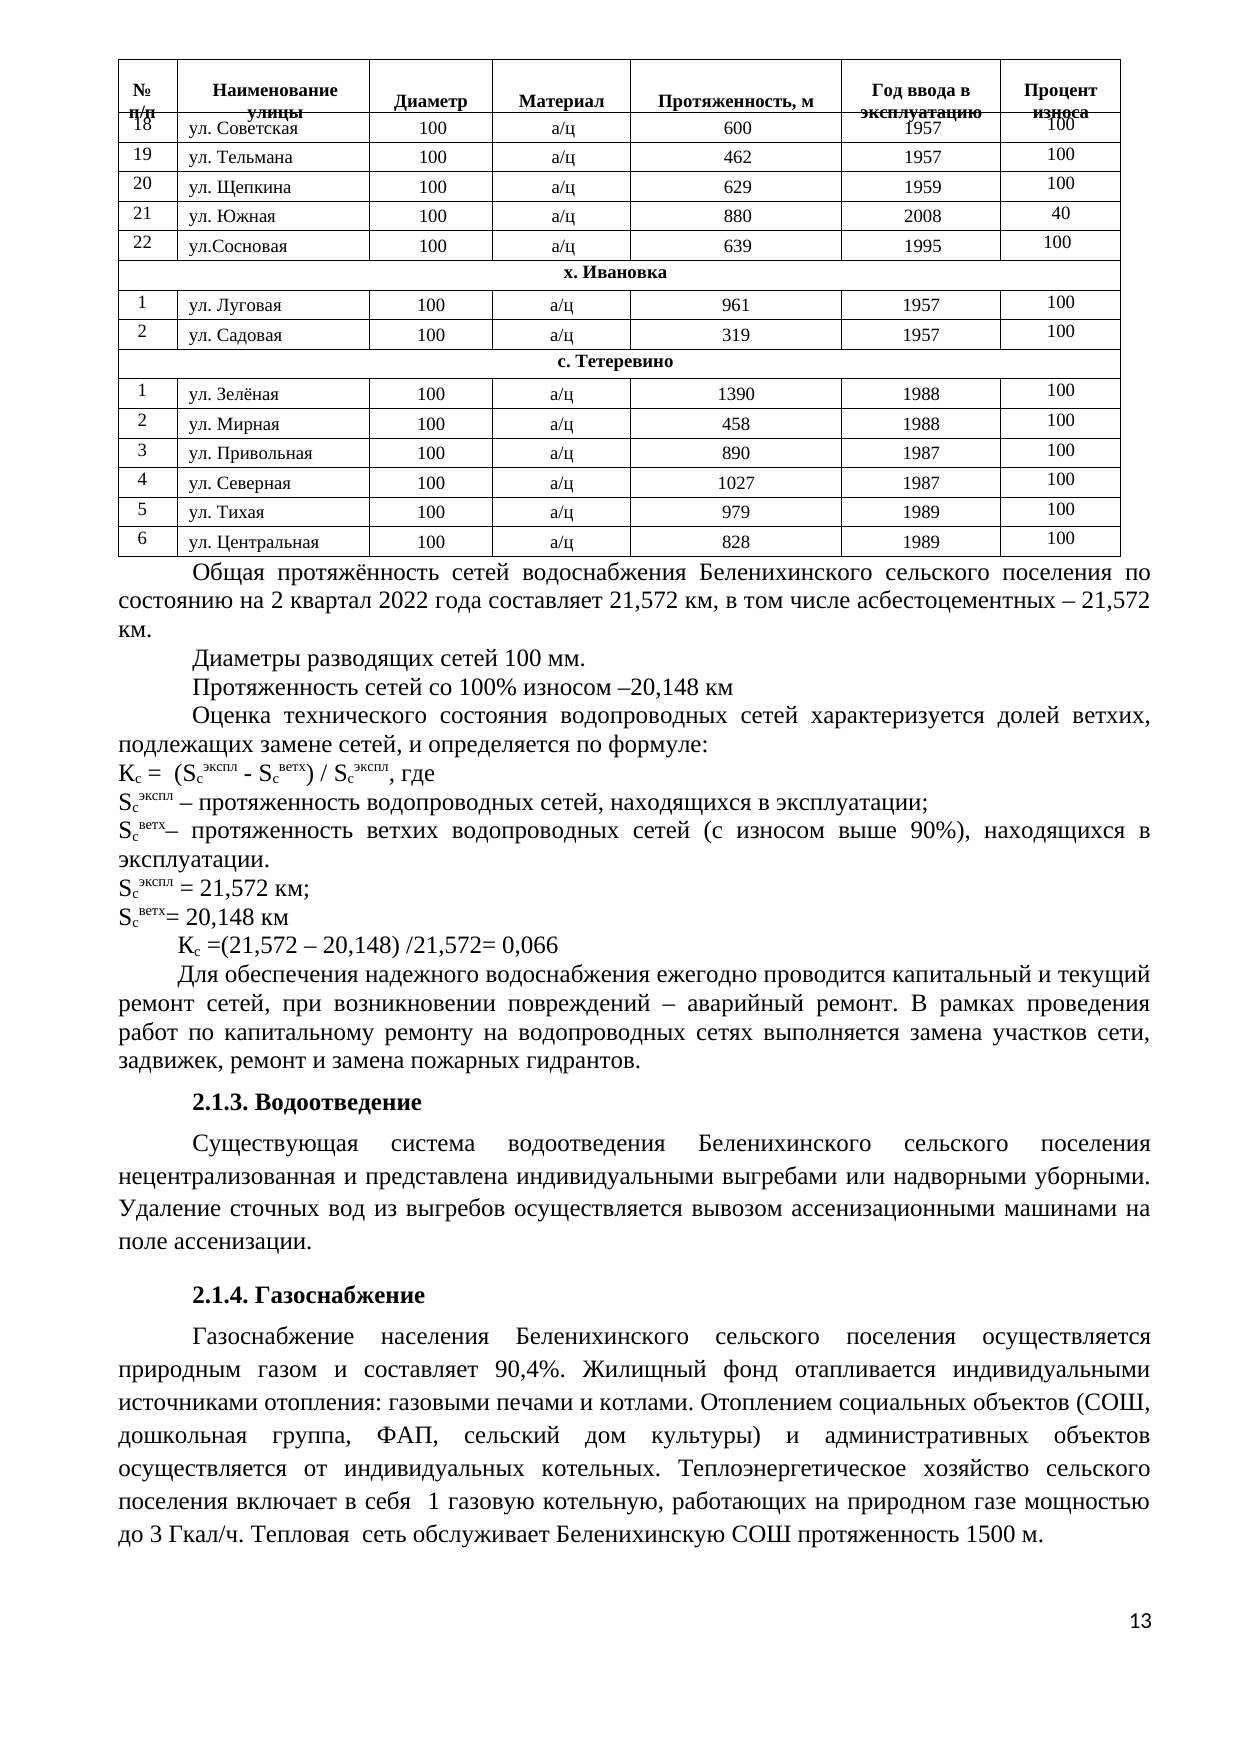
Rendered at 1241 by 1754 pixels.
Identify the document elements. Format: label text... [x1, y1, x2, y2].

table_header Диаметр [370, 60, 492, 112]
table_cell 100 [370, 439, 492, 467]
table_cell 1988 [842, 409, 1000, 437]
table_cell а/ц [493, 291, 630, 319]
text Существующая система водоотведения Беленихинского сельского поселения нецентрализованная и представлена индивидуальными выгребами или надворными уборными. Удаление сточных вод из выгребов осуществляется вывозом ассенизационными машинами на поле ассенизации. [118, 1128, 1152, 1255]
table_cell 3 [119, 439, 177, 467]
text Общая протяжённость сетей водоснабжения Беленихинского сельского поселения по состоянию на 2 квартал 2022 года составляет 21,572 км, в том числе асбестоцементных – 21,572 км. [118, 557, 1152, 643]
table_cell с. Тетеревино [119, 350, 1120, 378]
table_cell ул. Привольная [178, 439, 369, 467]
table_cell 1957 [842, 320, 1000, 349]
table_cell 1 [119, 379, 177, 408]
table_header Материал [493, 60, 630, 112]
table_cell 100 [370, 143, 492, 171]
text Диаметры разводящих сетей 100 мм. [118, 643, 1152, 672]
table_cell ул. Северная [178, 468, 369, 497]
table_cell 1 [119, 291, 177, 319]
table_cell 2 [119, 320, 177, 349]
table_cell 100 [1001, 468, 1120, 497]
table_cell 100 [1001, 379, 1120, 408]
table_cell 100 [370, 409, 492, 437]
table_cell 629 [631, 172, 841, 201]
text Sсэкспл – протяженность водопроводных сетей, находящихся в эксплуатации; [118, 787, 1152, 816]
table_cell 100 [370, 468, 492, 497]
table_cell 6 [119, 527, 177, 556]
table_cell ул. Садовая [178, 320, 369, 349]
table_cell 100 [370, 113, 492, 142]
table_cell а/ц [493, 439, 630, 467]
table_cell 19 [119, 143, 177, 171]
table_cell 100 [1001, 409, 1120, 437]
table_cell 100 [370, 320, 492, 349]
table_cell 100 [1001, 527, 1120, 556]
table_cell а/ц [493, 143, 630, 171]
table_header Наименование улицы [178, 60, 369, 112]
table_cell ул. Центральная [178, 527, 369, 556]
list 2.1.4. Газоснабжение [118, 1280, 1152, 1308]
table_cell ул.Сосновая [178, 231, 369, 260]
table_cell ул. Тельмана [178, 143, 369, 171]
table_cell 21 [119, 202, 177, 230]
table_cell 828 [631, 527, 841, 556]
table_cell ул. Зелёная [178, 379, 369, 408]
table_cell 979 [631, 498, 841, 526]
text Оценка технического состояния водопроводных сетей характеризуется долей ветхих, подлежащих замене сетей, и определяется по формуле: [118, 701, 1152, 758]
table_cell 1995 [842, 231, 1000, 260]
table_cell а/ц [493, 498, 630, 526]
table_cell 18 [119, 113, 177, 142]
table_cell 1390 [631, 379, 841, 408]
table_cell а/ц [493, 527, 630, 556]
table_cell ул. Щепкина [178, 172, 369, 201]
table_cell 100 [1001, 172, 1120, 201]
table_cell 100 [370, 231, 492, 260]
table_cell а/ц [493, 172, 630, 201]
table_header Протяженность, м [631, 60, 841, 112]
table_cell 890 [631, 439, 841, 467]
table_cell 961 [631, 291, 841, 319]
table_cell 100 [370, 291, 492, 319]
table_header Год ввода в эксплуатацию [842, 60, 1000, 112]
table_cell х. Ивановка [119, 261, 1120, 289]
table_cell 1989 [842, 527, 1000, 556]
table_cell 1987 [842, 439, 1000, 467]
table_cell 639 [631, 231, 841, 260]
table_cell 100 [1001, 143, 1120, 171]
text Sсветх= 20,148 км [118, 902, 1152, 931]
table_cell 458 [631, 409, 841, 437]
table_cell 100 [370, 172, 492, 201]
table_cell 100 [370, 379, 492, 408]
text Протяженность сетей со 100% износом –20,148 км [118, 672, 1152, 701]
table_cell 880 [631, 202, 841, 230]
text Sсэкспл = 21,572 км; [118, 873, 1152, 902]
table_cell ул. Советская [178, 113, 369, 142]
table_header № п/п [119, 60, 177, 112]
table_cell а/ц [493, 113, 630, 142]
table_cell 100 [1001, 291, 1120, 319]
table_cell 319 [631, 320, 841, 349]
table_cell 1989 [842, 498, 1000, 526]
table_cell а/ц [493, 202, 630, 230]
text Кс = (Sсэкспл - Sсветх) / Sсэкспл, где [118, 758, 1152, 787]
table_cell 1957 [842, 143, 1000, 171]
table_cell 1987 [842, 468, 1000, 497]
table_cell а/ц [493, 409, 630, 437]
table_cell 1957 [842, 291, 1000, 319]
table_cell 4 [119, 468, 177, 497]
text Газоснабжение населения Беленихинского сельского поселения осуществляется природным газом и составляет 90,4%. Жилищный фонд отапливается индивидуальными источниками отопления: газовыми печами и котлами. Отоплением социальных объектов (СОШ, дошкольная группа, ФАП, сельский дом культуры) и административных объектов осуществляется от индивидуальных котельных. Теплоэнергетическое хозяйство сельского поселения включает в себя 1 газовую котельную, работающих на природном газе мощностью до 3 Гкал/ч. Тепловая сеть обслуживает Беленихинскую СОШ протяженность 1500 м. [118, 1321, 1152, 1548]
table_cell 100 [370, 498, 492, 526]
table_cell ул. Луговая [178, 291, 369, 319]
table_cell 100 [370, 527, 492, 556]
table_cell ул. Тихая [178, 498, 369, 526]
table_cell ул. Южная [178, 202, 369, 230]
table_cell а/ц [493, 468, 630, 497]
table_cell 600 [631, 113, 841, 142]
table_cell 22 [119, 231, 177, 260]
table_cell 2008 [842, 202, 1000, 230]
table_cell а/ц [493, 320, 630, 349]
table_header Процент износа [1001, 60, 1120, 112]
table_cell 100 [1001, 498, 1120, 526]
subtitle 2.1.3. Водоотведение [118, 1087, 1152, 1116]
text Для обеспечения надежного водоснабжения ежегодно проводится капитальный и текущий ремонт сетей, при возникновении повреждений – аварийный ремонт. В рамках проведения работ по капитальному ремонту на водопроводных сетях выполняется замена участков сети, задвижек, ремонт и замена пожарных гидрантов. [118, 959, 1152, 1074]
table_cell 5 [119, 498, 177, 526]
table_cell 100 [1001, 320, 1120, 349]
table_cell 462 [631, 143, 841, 171]
table_cell 40 [1001, 202, 1120, 230]
table_cell а/ц [493, 379, 630, 408]
text Кс =(21,572 – 20,148) /21,572= 0,066 [118, 931, 1152, 959]
table_cell 1027 [631, 468, 841, 497]
table_cell 100 [370, 202, 492, 230]
table_cell 100 [1001, 231, 1120, 260]
table_cell 1959 [842, 172, 1000, 201]
table_cell 100 [1001, 439, 1120, 467]
table_cell 1957 [842, 113, 1000, 142]
table_cell 100 [1001, 113, 1120, 142]
table_cell ул. Мирная [178, 409, 369, 437]
table_cell 2 [119, 409, 177, 437]
text Sсветх– протяженность ветхих водопроводных сетей (с износом выше 90%), находящихся в эксплуатации. [118, 816, 1152, 873]
table_cell 20 [119, 172, 177, 201]
table_cell 1988 [842, 379, 1000, 408]
table_cell а/ц [493, 231, 630, 260]
